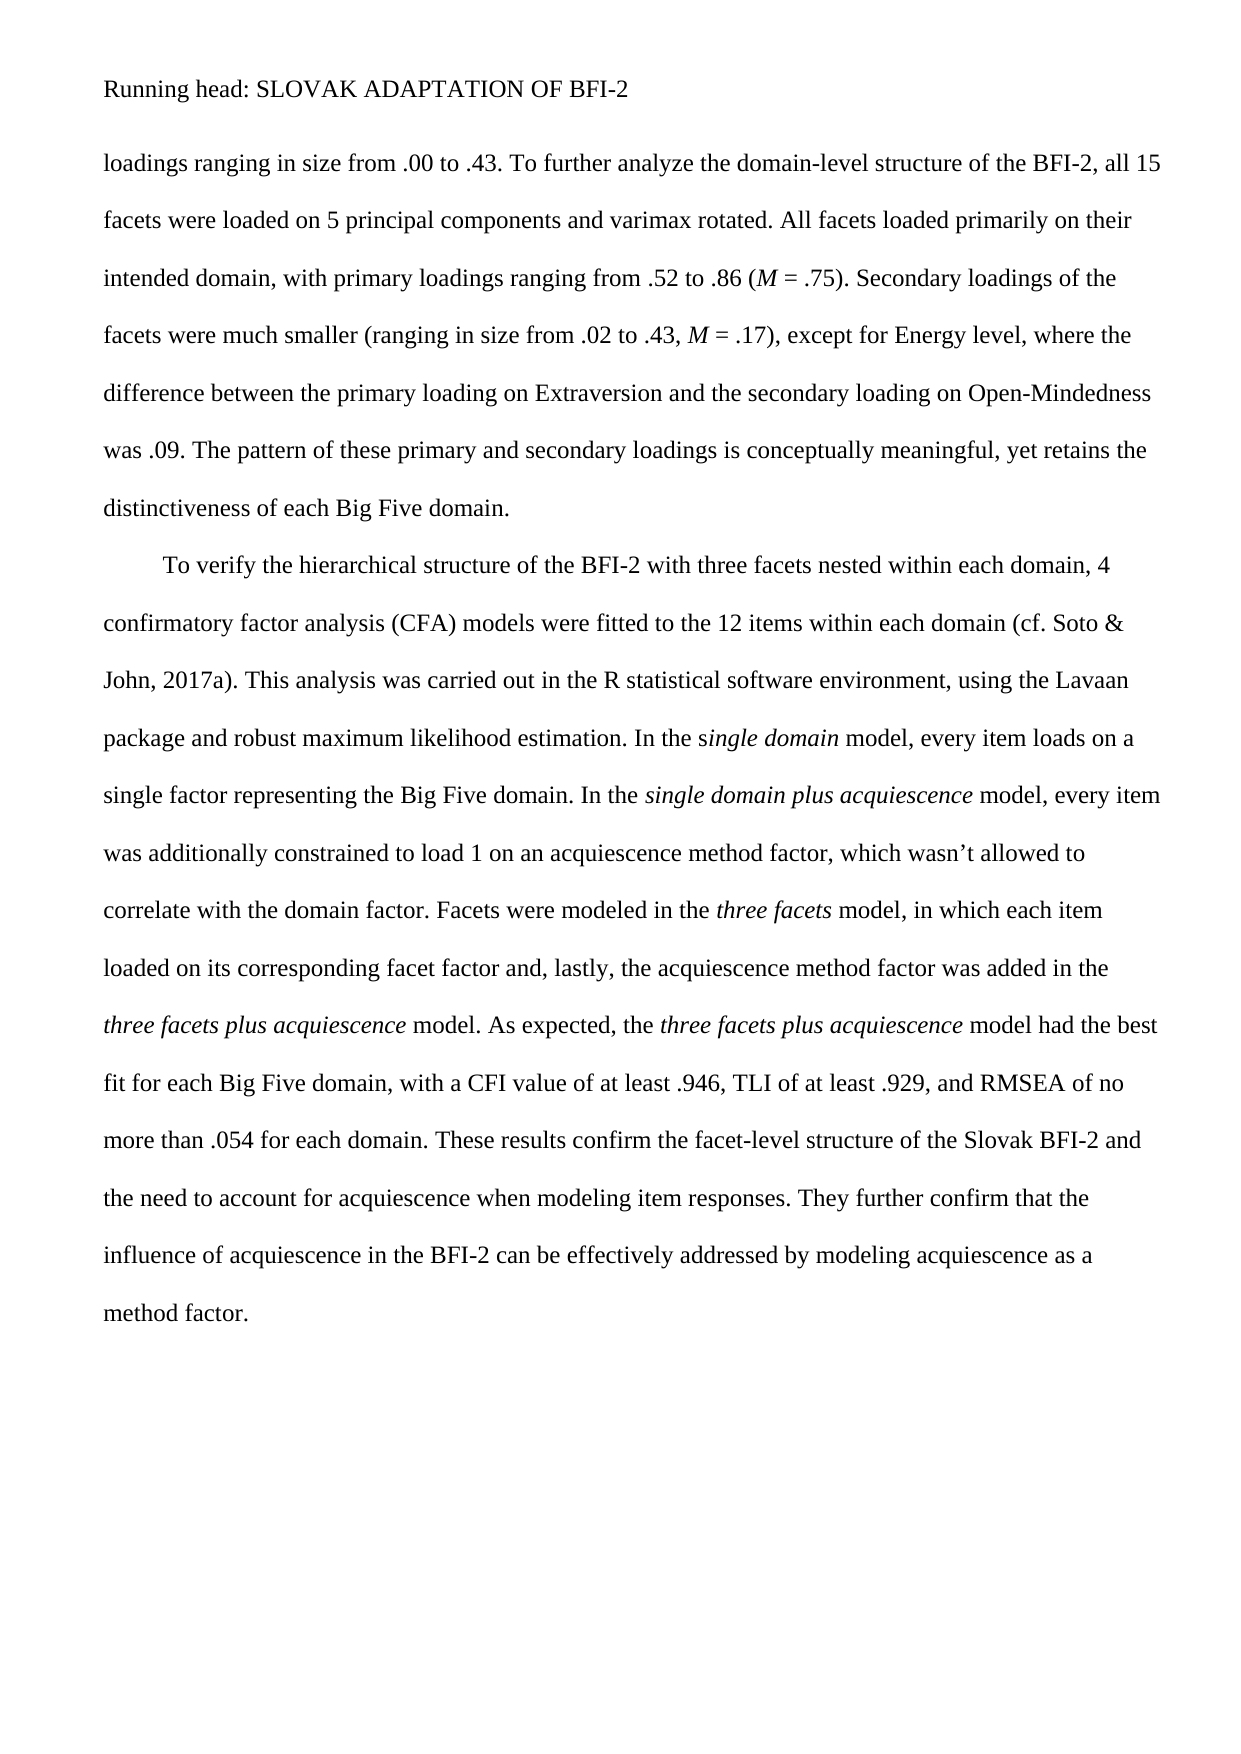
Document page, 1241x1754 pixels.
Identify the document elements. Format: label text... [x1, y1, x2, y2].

text To verify the hierarchical structure of the BFI-2 with three facets nested within each domain, 4 confirmatory factor analysis (CFA) models were fitted to the 12 items within each domain (cf. Soto & John, 2017a). This analysis was carried out in the R statistical software environment, using the Lavaan package and robust maximum likelihood estimation. In the single domain model, every item loads on a single factor representing the Big Five domain. In the single domain plus acquiescence model, every item was additionally constrained to load 1 on an acquiescence method factor, which wasn’t allowed to correlate with the domain factor. Facets were modeled in the three facets model, in which each item loaded on its corresponding facet factor and, lastly, the acquiescence method factor was added in the three facets plus acquiescence model. As expected, the three facets plus acquiescence model had the best fit for each Big Five domain, with a CFI value of at least .946, TLI of at least .929, and RMSEA of no more than .054 for each domain. These results confirm the facet-level structure of the Slovak BFI-2 and the need to account for acquiescence when modeling item responses. They further confirm that the influence of acquiescence in the BFI-2 can be effectively addressed by modeling acquiescence as a method factor. [103, 550, 1162, 1326]
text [103, 148, 1162, 521]
